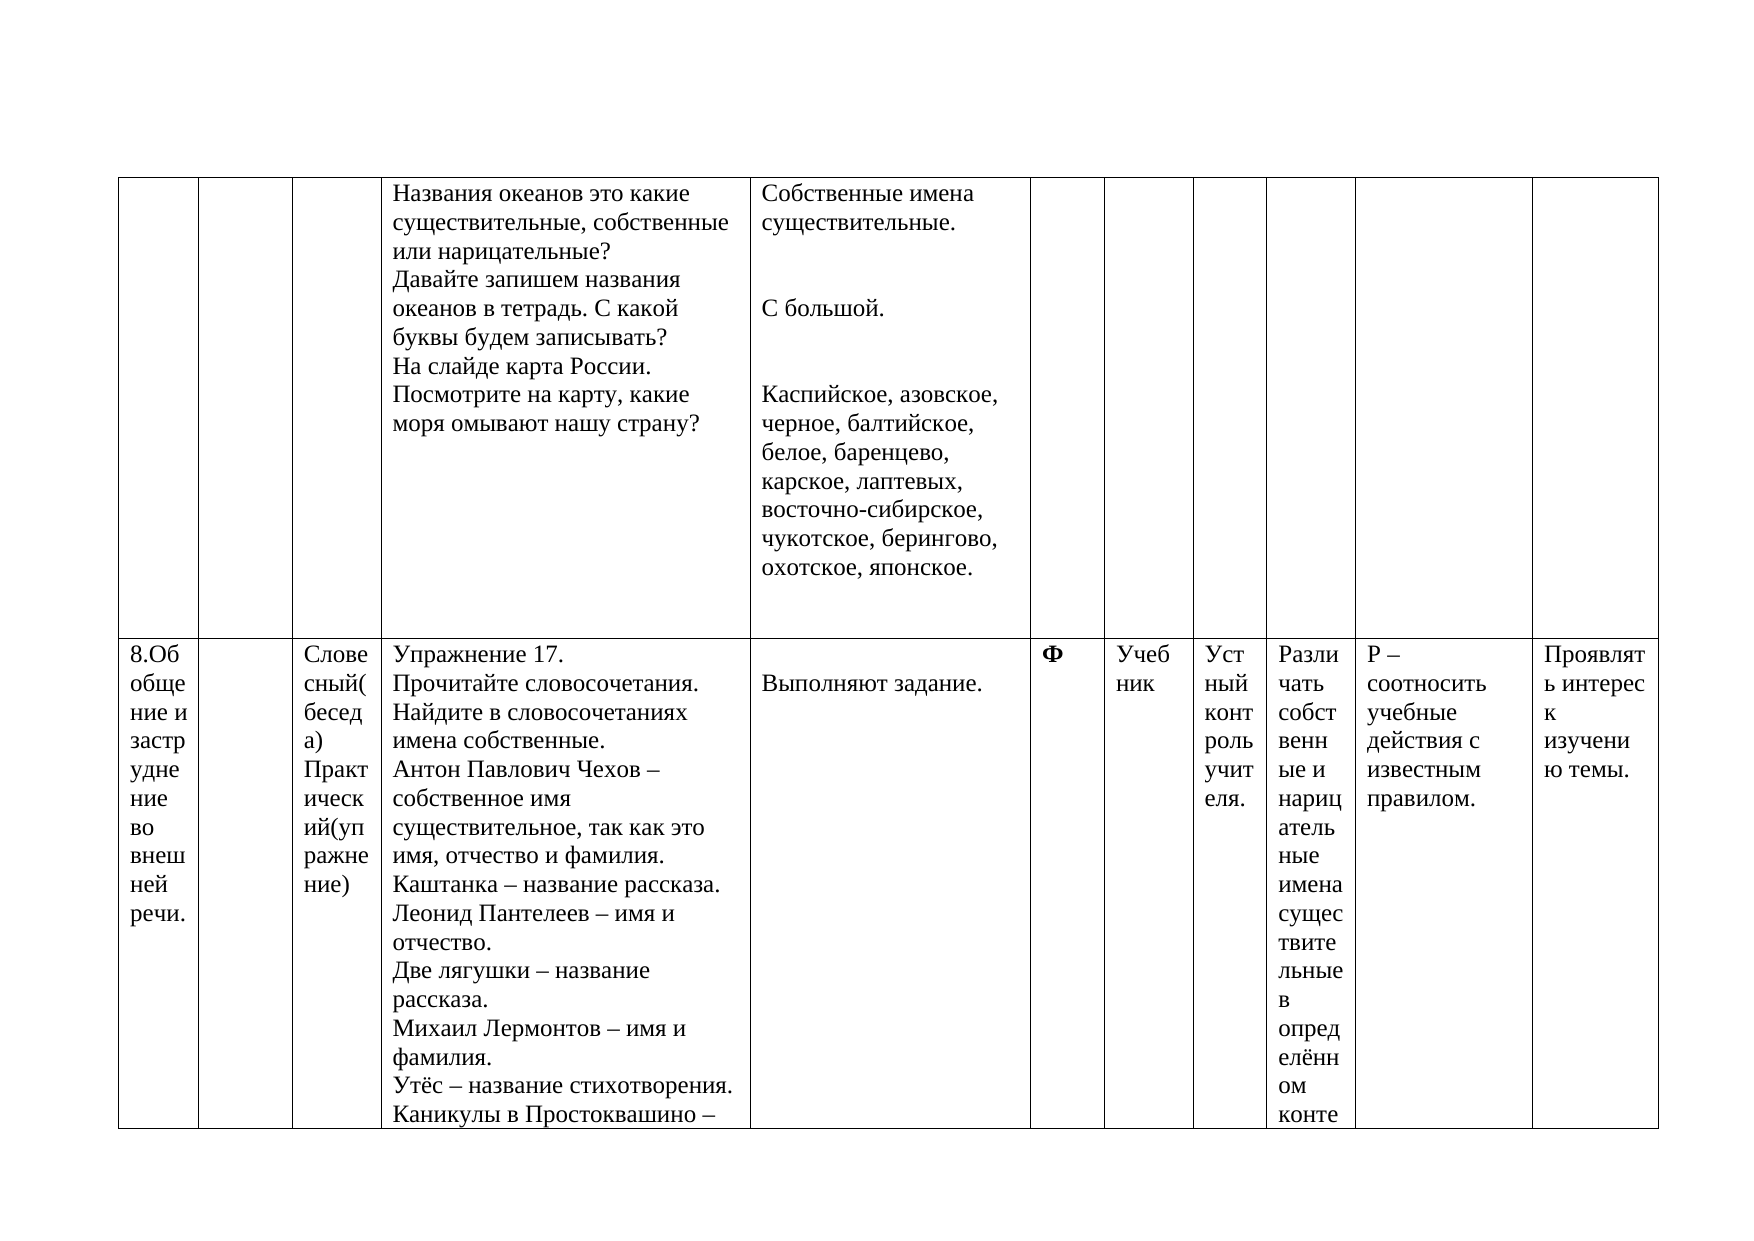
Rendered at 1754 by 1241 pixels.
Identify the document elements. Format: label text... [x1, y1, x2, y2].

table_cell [1267, 639, 1355, 1128]
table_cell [1356, 178, 1532, 638]
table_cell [199, 178, 292, 638]
table_cell [199, 639, 292, 1128]
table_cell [751, 178, 1030, 638]
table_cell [119, 639, 198, 1128]
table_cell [1267, 178, 1355, 638]
table_cell Ф [1031, 639, 1104, 1128]
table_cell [1533, 639, 1658, 1128]
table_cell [119, 178, 198, 638]
table_cell Выполняют задание. [751, 639, 1030, 1128]
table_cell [1533, 178, 1658, 638]
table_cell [293, 178, 381, 638]
table_cell Учебник [1105, 639, 1193, 1128]
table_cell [1194, 639, 1266, 1128]
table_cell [382, 639, 750, 1128]
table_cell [1194, 178, 1266, 638]
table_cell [382, 178, 750, 638]
table_cell Ф [1031, 178, 1104, 638]
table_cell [1356, 639, 1532, 1128]
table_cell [1105, 178, 1193, 638]
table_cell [293, 639, 381, 1128]
